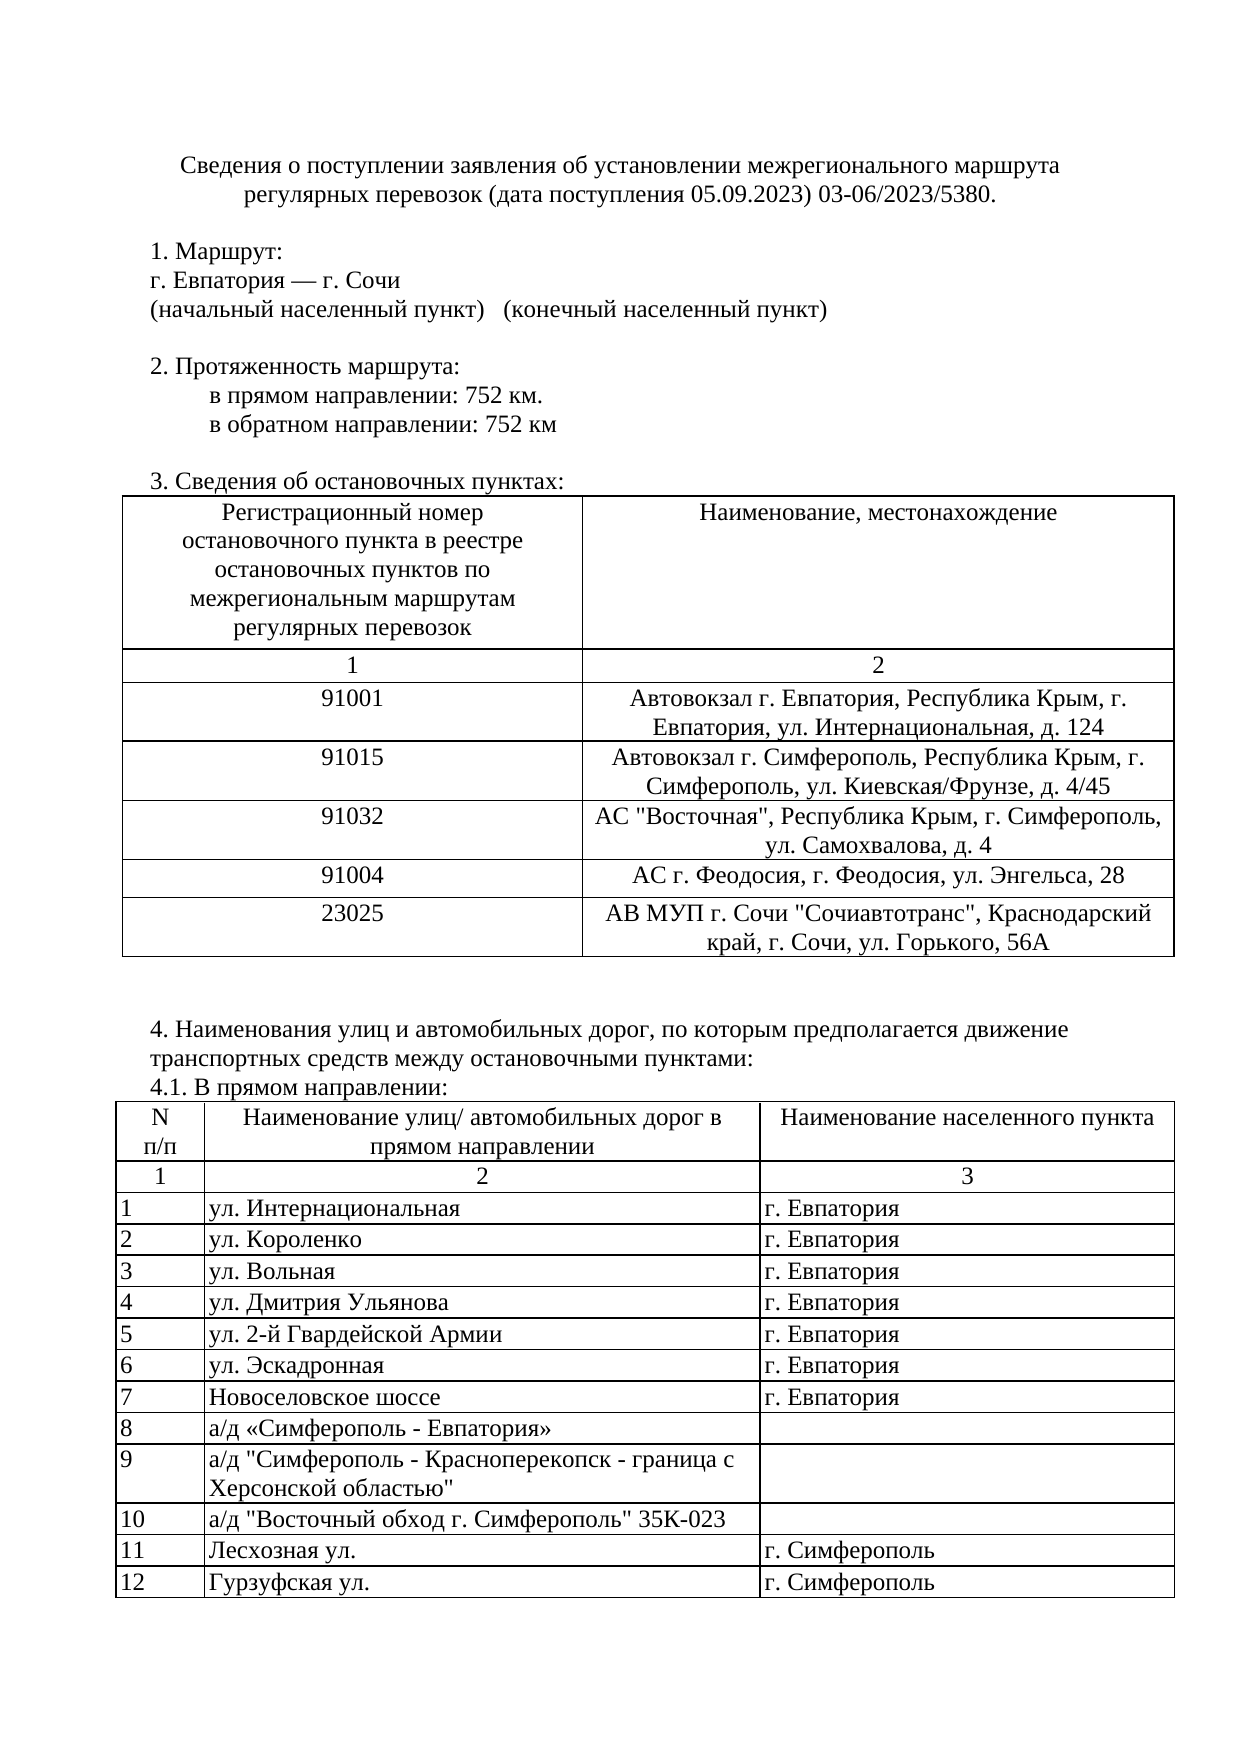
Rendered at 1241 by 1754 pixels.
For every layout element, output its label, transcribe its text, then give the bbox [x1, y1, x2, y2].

table_cell [761, 1445, 1174, 1502]
table_cell 1 [117, 1193, 204, 1223]
table_cell 12 [117, 1567, 204, 1596]
table_cell а/д "Симферополь - Красноперекопск - граница с Херсонской областью" [205, 1445, 759, 1502]
table_cell [761, 1504, 1174, 1533]
table_cell АВ МУП г. Сочи "Сочиавтотранс", Краснодарский край, г. Сочи, ул. Горького, 56А [583, 898, 1173, 956]
table_cell Лесхозная ул. [205, 1535, 759, 1565]
table_cell г. Симферополь [761, 1535, 1174, 1565]
table_cell ул. Короленко [205, 1225, 759, 1254]
table_cell 4 [117, 1287, 204, 1317]
table_cell 23025 [123, 898, 582, 956]
table_cell г. Симферополь [761, 1567, 1174, 1596]
text (начальный населенный пункт) (конечный населенный пункт) [150, 294, 1090, 322]
table_cell ул. Дмитрия Ульянова [205, 1287, 759, 1317]
table_cell г. Евпатория [761, 1193, 1174, 1223]
text 2. Протяженность маршрута: [150, 351, 1090, 380]
table_cell Автовокзал г. Евпатория, Республика Крым, г. Евпатория, ул. Интернациональная, д. 124 [583, 683, 1173, 740]
table_cell 6 [117, 1350, 204, 1380]
table_cell Гурзуфская ул. [205, 1567, 759, 1596]
text г. Евпатория — г. Сочи [150, 265, 1090, 294]
text 3. Сведения об остановочных пунктах: [150, 466, 1090, 495]
table_cell 7 [117, 1382, 204, 1412]
table_cell ул. 2-й Гвардейской Армии [205, 1319, 759, 1349]
table_cell 1 [123, 650, 582, 681]
table_cell АС "Восточная", Республика Крым, г. Симферополь, ул. Самохвалова, д. 4 [583, 801, 1173, 858]
table_cell 91032 [123, 801, 582, 858]
table_cell Автовокзал г. Симферополь, Республика Крым, г. Симферополь, ул. Киевская/Фрунзе, д. 4/45 [583, 742, 1173, 799]
text 4. Наименования улиц и автомобильных дорог, по которым предполагается движение транспортных средств между остановочными пунктами: [150, 1014, 1090, 1072]
table_cell г. Евпатория [761, 1382, 1174, 1412]
table_cell 1 [117, 1162, 204, 1191]
text в обратном направлении: 752 км [150, 409, 1090, 437]
table_cell ул. Вольная [205, 1256, 759, 1286]
table_cell ул. Эскадронная [205, 1350, 759, 1380]
table_header Наименование, местонахождение [583, 497, 1173, 648]
table_header Регистрационный номер остановочного пункта в реестре остановочных пунктов по межрегиональным маршрутам регулярных перевозок [123, 497, 582, 648]
text Сведения о поступлении заявления об установлении межрегионального маршрута регулярных перевозок (дата поступления 05.09.2023) 03-06/2023/5380. [150, 150, 1090, 207]
table_cell г. Евпатория [761, 1287, 1174, 1317]
table_cell 2 [583, 650, 1173, 681]
table_cell 5 [117, 1319, 204, 1349]
table_cell а/д «Симферополь - Евпатория» [205, 1413, 759, 1443]
text 4.1. В прямом направлении: [150, 1072, 1090, 1101]
table_cell 2 [205, 1162, 759, 1191]
text в прямом направлении: 752 км. [150, 380, 1090, 409]
table_cell 91004 [123, 860, 582, 896]
table_cell 2 [117, 1225, 204, 1254]
table_cell 8 [117, 1413, 204, 1443]
table_cell 11 [117, 1535, 204, 1565]
table_cell ул. Интернациональная [205, 1193, 759, 1223]
table_cell 9 [117, 1445, 204, 1502]
table_cell 91001 [123, 683, 582, 740]
table_header N п/п [117, 1102, 204, 1160]
table_cell АС г. Феодосия, г. Феодосия, ул. Энгельса, 28 [583, 860, 1173, 896]
table_cell г. Евпатория [761, 1319, 1174, 1349]
table_header Наименование улиц/ автомобильных дорог в прямом направлении [205, 1102, 760, 1160]
table_header Наименование населенного пункта [761, 1102, 1174, 1160]
table_cell а/д "Восточный обход г. Симферополь" 35К-023 [205, 1504, 759, 1533]
table_cell г. Евпатория [761, 1350, 1174, 1380]
table_cell Новоселовское шоссе [205, 1382, 759, 1412]
table_cell [761, 1413, 1174, 1443]
table_cell 91015 [123, 742, 582, 799]
table_cell г. Евпатория [761, 1256, 1174, 1286]
table_cell г. Евпатория [761, 1225, 1174, 1254]
text 1. Маршрут: [150, 236, 1090, 265]
table_cell 3 [117, 1256, 204, 1286]
table_cell 3 [761, 1162, 1174, 1191]
table_cell 10 [117, 1504, 204, 1533]
